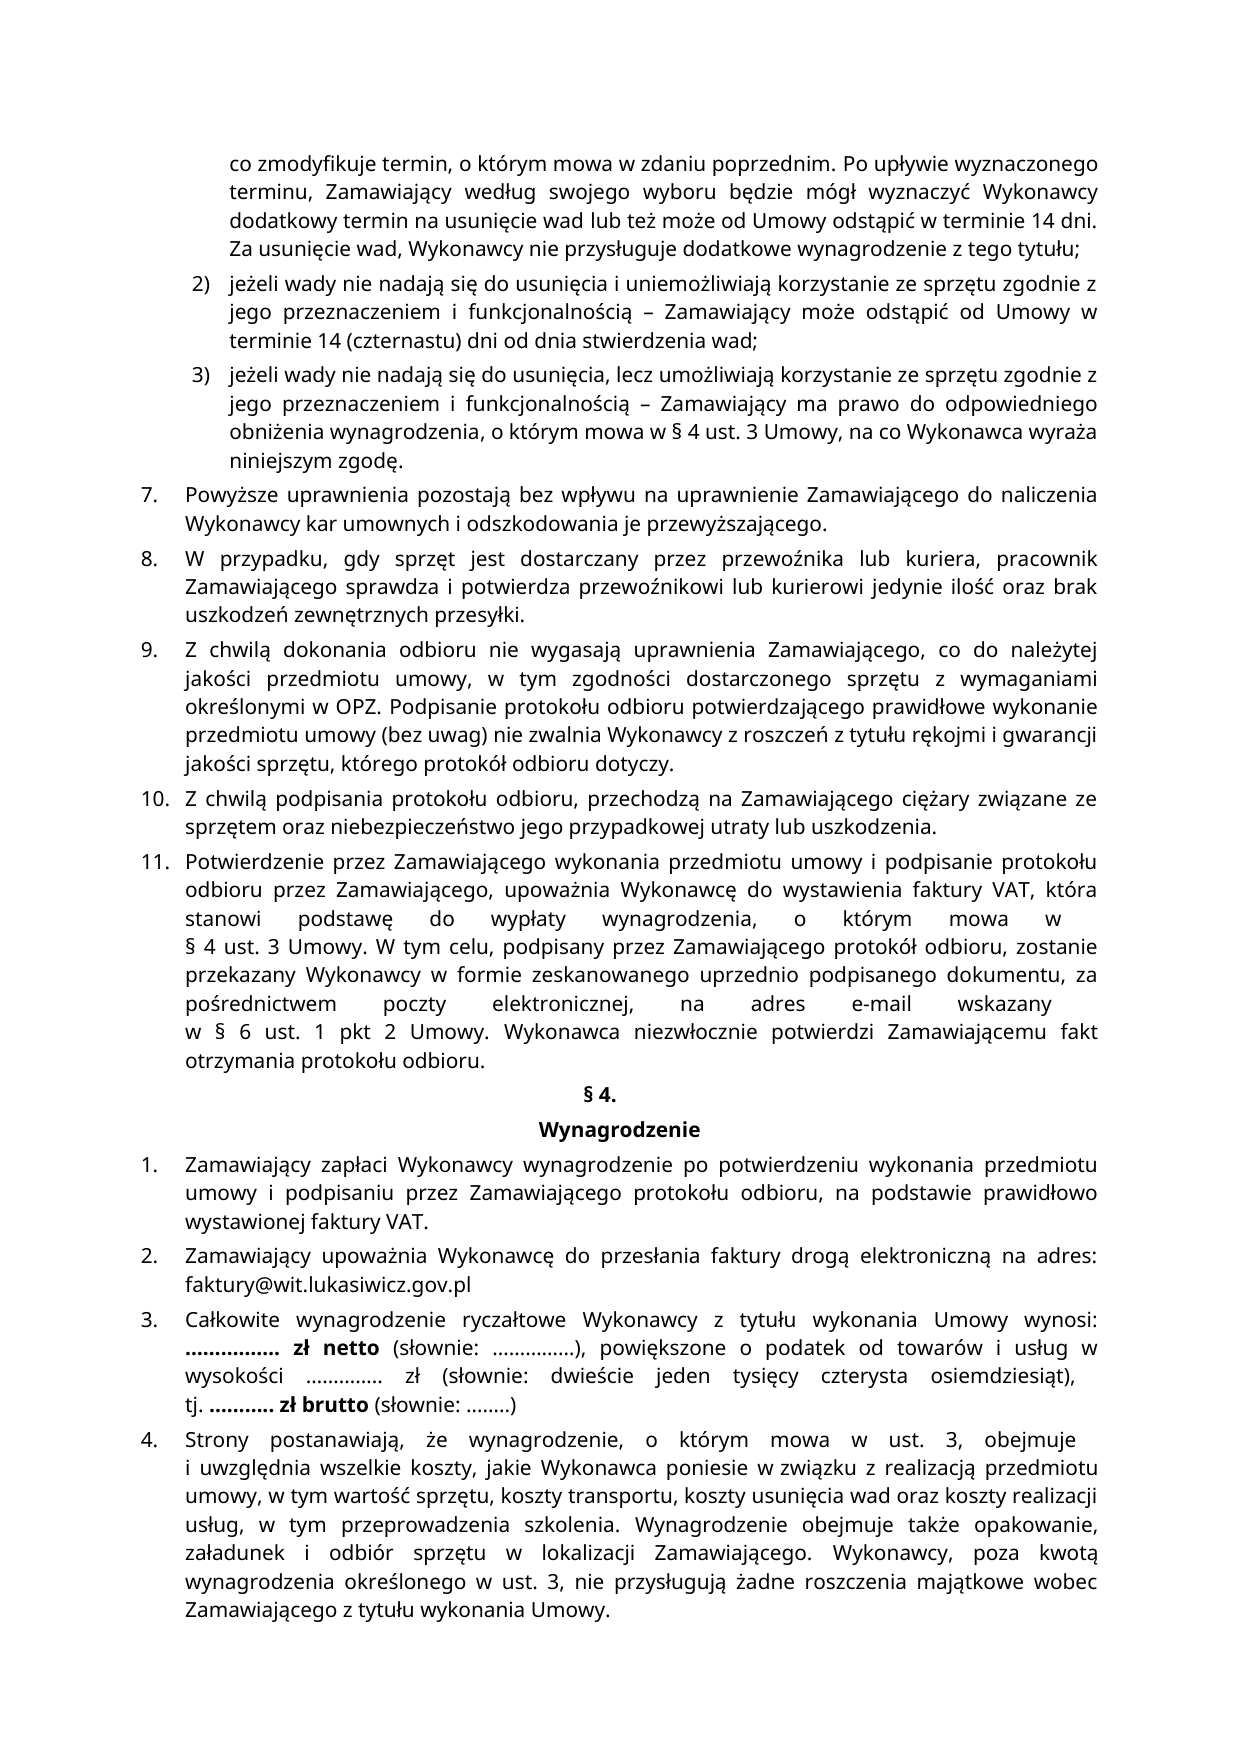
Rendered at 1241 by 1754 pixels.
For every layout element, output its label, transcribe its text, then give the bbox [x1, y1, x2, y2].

list W przypadku, gdy sprzęt jest dostarczany przez przewoźnika lub kuriera, pracownik Zamawiającego sprawdza i potwierdza przewoźnikowi lub kurierowi jedynie ilość oraz brak uszkodzeń zewnętrznych przesyłki. [141, 544, 1099, 629]
text Wynagrodzenie [67, 1115, 1099, 1144]
list Zamawiający upoważnia Wykonawcę do przesłania faktury drogą elektroniczną na adres: faktury@wit.lukasiwicz.gov.pl [141, 1242, 1099, 1298]
list jeżeli wady nie nadają się do usunięcia i uniemożliwiają korzystanie ze sprzętu zgodnie z jego przeznaczeniem i funkcjonalnością – Zamawiający może odstąpić od Umowy w terminie 14 (czternastu) dni od dnia stwierdzenia wad; [192, 269, 1099, 354]
list Zamawiający zapłaci Wykonawcy wynagrodzenie po potwierdzeniu wykonania przedmiotu umowy i podpisaniu przez Zamawiającego protokołu odbioru, na podstawie prawidłowo wystawionej faktury VAT. [141, 1150, 1099, 1235]
list Potwierdzenie przez Zamawiającego wykonania przedmiotu umowy i podpisanie protokołu odbioru przez Zamawiającego, upoważnia Wykonawcę do wystawienia faktury VAT, która stanowi podstawę do wypłaty wynagrodzenia, o którym mowa w § 4 ust. 3 Umowy. W tym celu, podpisany przez Zamawiającego protokół odbioru, zostanie przekazany Wykonawcy w formie zeskanowanego uprzednio podpisanego dokumentu, za pośrednictwem poczty elektronicznej, na adres e-mail wskazany w § 6 ust. 1 pkt 2 Umowy. Wykonawca niezwłocznie potwierdzi Zamawiającemu fakt otrzymania protokołu odbioru. [141, 847, 1099, 1074]
list Z chwilą dokonania odbioru nie wygasają uprawnienia Zamawiającego, co do należytej jakości przedmiotu umowy, w tym zgodności dostarczonego sprzętu z wymaganiami określonymi w OPZ. Podpisanie protokołu odbioru potwierdzającego prawidłowe wykonanie przedmiotu umowy (bez uwag) nie zwalnia Wykonawcy z roszczeń z tytułu rękojmi i gwarancji jakości sprzętu, którego protokół odbioru dotyczy. [141, 635, 1099, 777]
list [192, 149, 1099, 263]
list Powyższe uprawnienia pozostają bez wpływu na uprawnienie Zamawiającego do naliczenia Wykonawcy kar umownych i odszkodowania je przewyższającego. [141, 481, 1099, 537]
list Całkowite wynagrodzenie ryczałtowe Wykonawcy z tytułu wykonania Umowy wynosi: ……………. zł netto (słownie: ……………), powiększone o podatek od towarów i usług w wysokości ………….. zł (słownie: dwieście jeden tysięcy czterysta osiemdziesiąt), tj. ……….. zł brutto (słownie: ……..) [141, 1305, 1099, 1418]
text § 4. [509, 1081, 1099, 1109]
list jeżeli wady nie nadają się do usunięcia, lecz umożliwiają korzystanie ze sprzętu zgodnie z jego przeznaczeniem i funkcjonalnością – Zamawiający ma prawo do odpowiedniego obniżenia wynagrodzenia, o którym mowa w § 4 ust. 3 Umowy, na co Wykonawca wyraża niniejszym zgodę. [192, 361, 1099, 474]
list Strony postanawiają, że wynagrodzenie, o którym mowa w ust. 3, obejmuje i uwzględnia wszelkie koszty, jakie Wykonawca poniesie w związku z realizacją przedmiotu umowy, w tym wartość sprzętu, koszty transportu, koszty usunięcia wad oraz koszty realizacji usług, w tym przeprowadzenia szkolenia. Wynagrodzenie obejmuje także opakowanie, załadunek i odbiór sprzętu w lokalizacji Zamawiającego. Wykonawcy, poza kwotą wynagrodzenia określonego w ust. 3, nie przysługują żadne roszczenia majątkowe wobec Zamawiającego z tytułu wykonania Umowy. [141, 1425, 1099, 1624]
list Z chwilą podpisania protokołu odbioru, przechodzą na Zamawiającego ciężary związane ze sprzętem oraz niebezpieczeństwo jego przypadkowej utraty lub uszkodzenia. [141, 784, 1099, 841]
